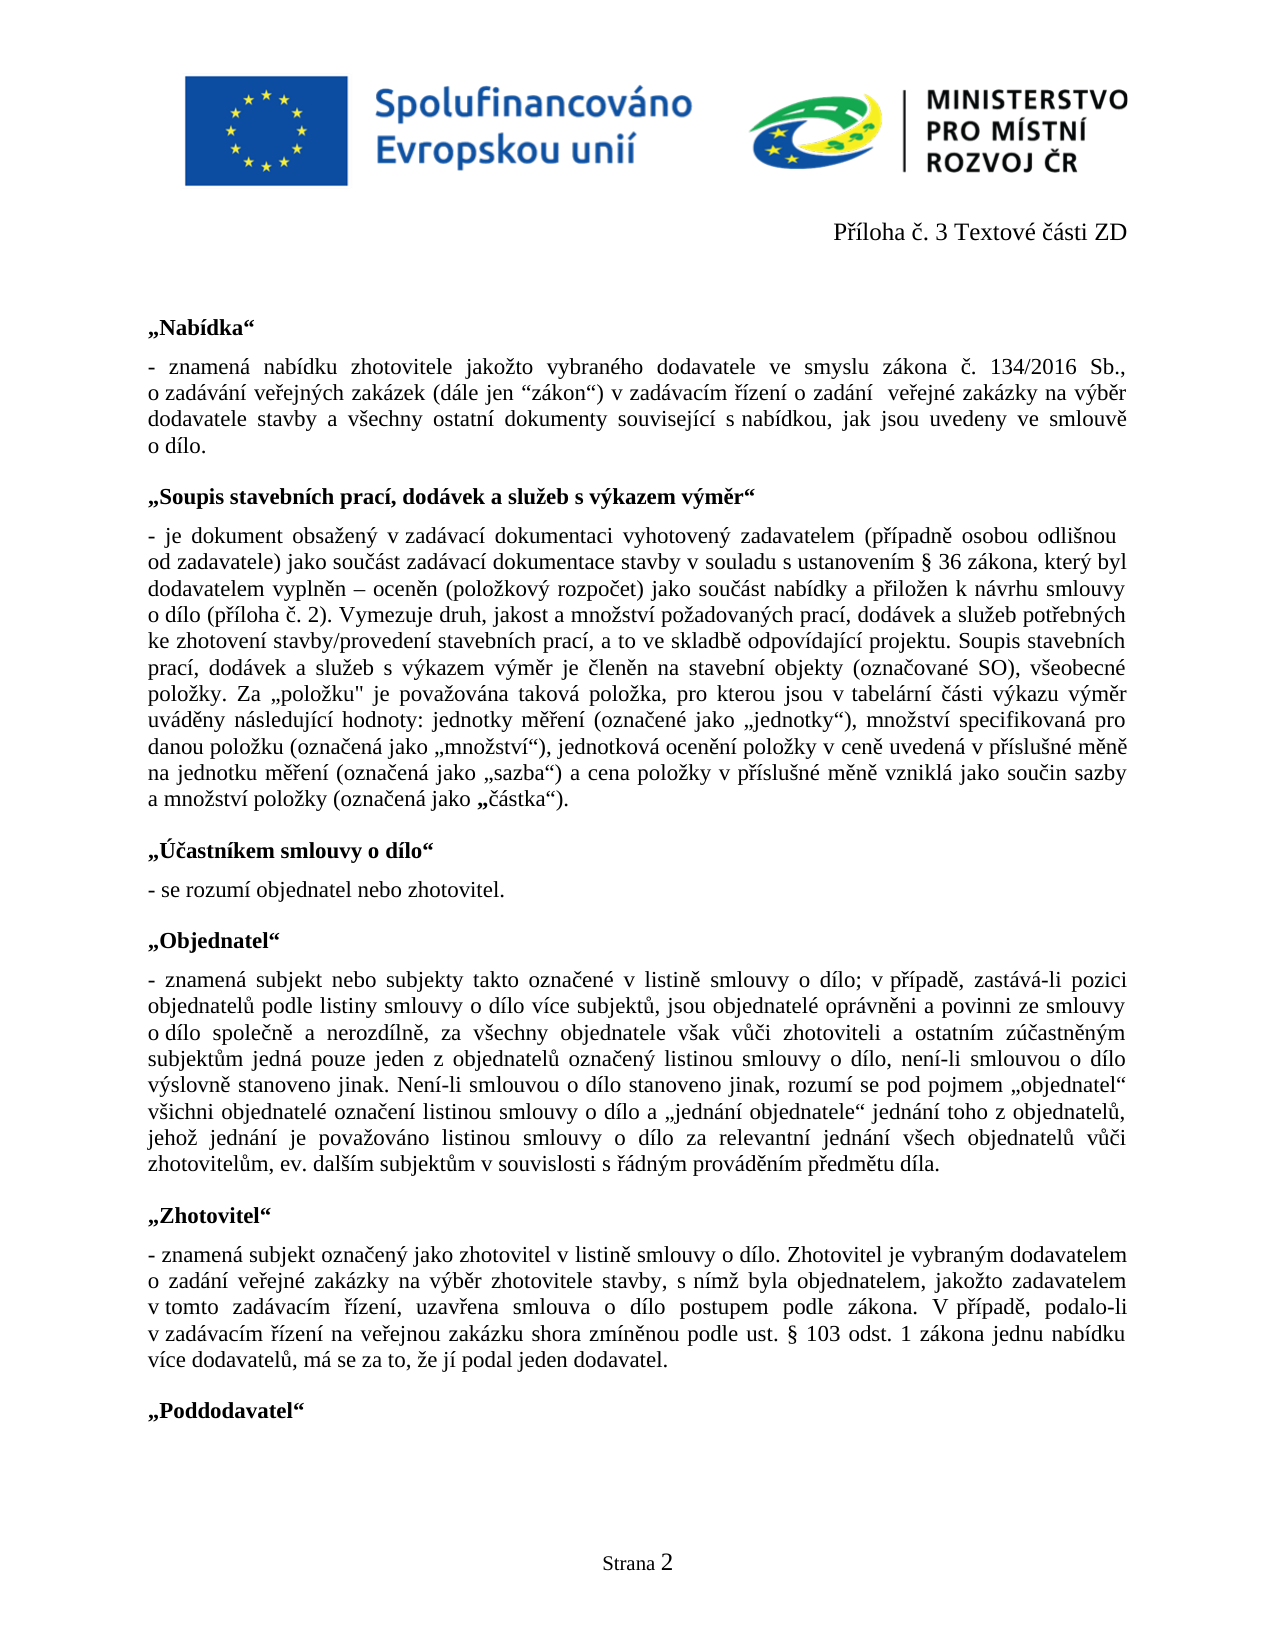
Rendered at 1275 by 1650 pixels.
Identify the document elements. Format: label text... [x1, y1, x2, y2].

text - znamená subjekt nebo subjekty takto označené v listině smlouvy o dílo; v případě, zastává-li pozici objednatelů podle listiny smlouvy o dílo více subjektů, jsou objednatelé oprávněni a povinni ze smlouvy o dílo společně a nerozdílně, za všechny objednatele však vůči zhotoviteli a ostatním zúčastněným subjektům jedná pouze jeden z objednatelů označený listinou smlouvy o dílo, není-li smlouvou o dílo výslovně stanoveno jinak. Není-li smlouvou o dílo stanoveno jinak, rozumí se pod pojmem „objednatel“ všichni objednatelé označení listinou smlouvy o dílo a „jednání objednatele“ jednání toho z objednatelů, jehož jednání je považováno listinou smlouvy o dílo za relevantní jednání všech objednatelů vůči zhotovitelům, ev. dalším subjektům v souvislosti s řádným prováděním předmětu díla. [148, 966, 1127, 1177]
text „Účastníkem smlouvy o dílo“ [148, 837, 1127, 863]
text - znamená subjekt označený jako zhotovitel v listině smlouvy o dílo. Zhotovitel je vybraným dodavatelem o zadání veřejné zakázky na výběr zhotovitele stavby, s nímž byla objednatelem, jakožto zadavatelem v tomto zadávacím řízení, uzavřena smlouva o dílo postupem podle zákona. V případě, podalo-li v zadávacím řízení na veřejnou zakázku shora zmíněnou podle ust. § 103 odst. 1 zákona jednu nabídku více dodavatelů, má se za to, že jí podal jeden dodavatel. [148, 1241, 1127, 1372]
list „Soupis stavebních prací, dodávek a služeb s výkazem výměr“ [148, 483, 1127, 509]
text „Zhotovitel“ [148, 1202, 1127, 1228]
text „Objednatel“ [148, 927, 1127, 953]
list „Nabídka“ [148, 314, 1127, 340]
picture [182, 73, 1128, 189]
list - znamená nabídku zhotovitele jakožto vybraného dodavatele ve smyslu zákona č. 134/2016 Sb., o zadávání veřejných zakázek (dále jen “zákon“) v zadávacím řízení o zadání veřejné zakázky na výběr dodavatele stavby a všechny ostatní dokumenty související s nabídkou, jak jsou uvedeny ve smlouvě o dílo. [148, 353, 1127, 458]
text - je dokument obsažený v zadávací dokumentaci vyhotovený zadavatelem (případně osobou odlišnou od zadavatele) jako součást zadávací dokumentace stavby v souladu s ustanovením § 36 zákona, který byl dodavatelem vyplněn – oceněn (položkový rozpočet) jako součást nabídky a přiložen k návrhu smlouvy o dílo (příloha č. 2). Vymezuje druh, jakost a množství požadovaných prací, dodávek a služeb potřebných ke zhotovení stavby/provedení stavebních prací, a to ve skladbě odpovídající projektu. Soupis stavebních prací, dodávek a služeb s výkazem výměr je členěn na stavební objekty (označované SO), všeobecné položky. Za „položku" je považována taková položka, pro kterou jsou v tabelární části výkazu výměr uváděny následující hodnoty: jednotky měření (označené jako „jednotky“), množství specifikovaná pro danou položku (označená jako „množství“), jednotková ocenění položky v ceně uvedená v příslušné měně na jednotku měření (označená jako „sazba“) a cena položky v příslušné měně vzniklá jako součin sazby a množství položky (označená jako „částka“). [148, 522, 1127, 812]
text - se rozumí objednatel nebo zhotovitel. [148, 876, 1127, 902]
text „Poddodavatel“ [148, 1397, 1127, 1424]
